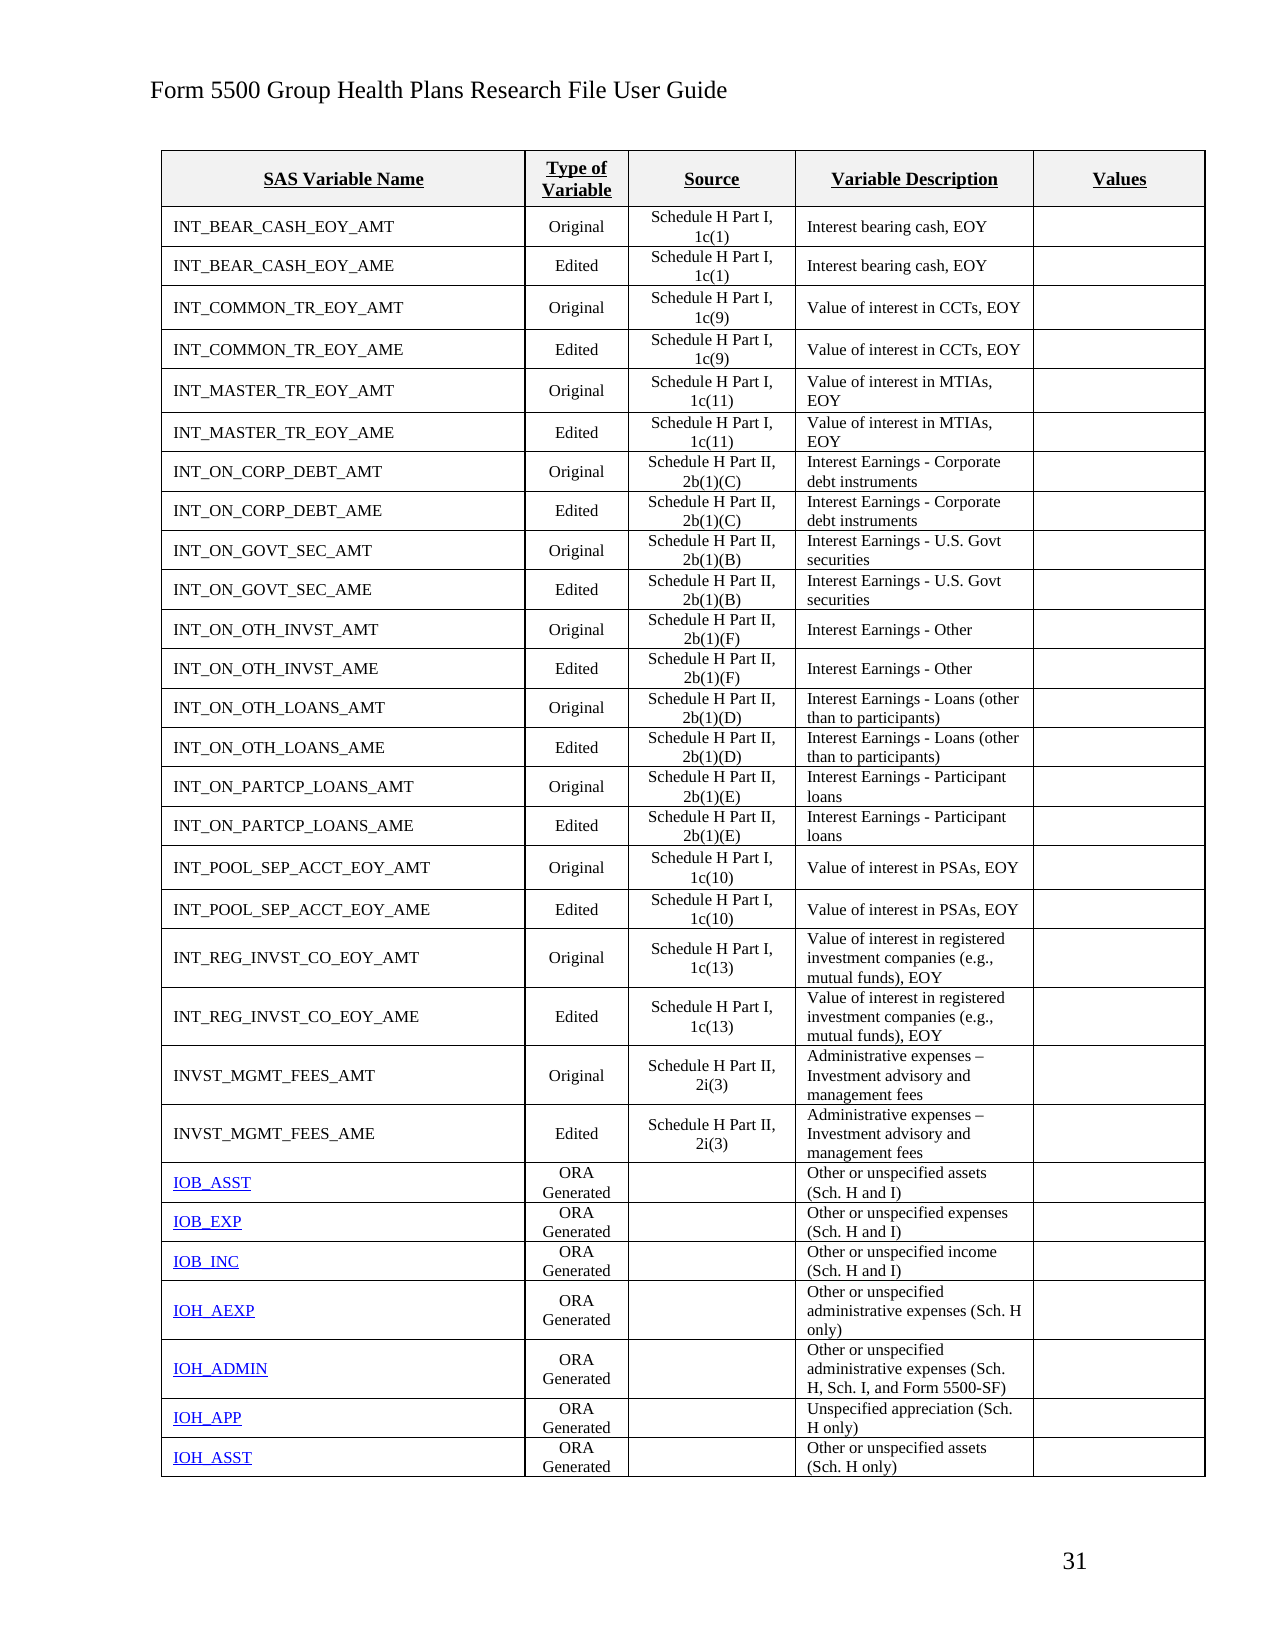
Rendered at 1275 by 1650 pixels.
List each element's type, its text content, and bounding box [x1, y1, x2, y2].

table_cell [629, 1340, 795, 1397]
table_cell Interest Earnings - Corporate debt instruments [796, 492, 1033, 530]
table_cell INVST_MGMT_FEES_AME [162, 1105, 524, 1162]
table_cell [1034, 1163, 1204, 1202]
table_cell Schedule H Part II, 2b(1)(C) [629, 492, 795, 530]
table_cell [1034, 689, 1204, 727]
table_cell Schedule H Part I, 1c(1) [629, 207, 795, 246]
table_cell [629, 1203, 795, 1241]
table_cell [1034, 369, 1204, 412]
table_cell Administrative expenses – Investment advisory and management fees [796, 1046, 1033, 1104]
table_cell [1034, 413, 1204, 451]
table_cell Interest Earnings - Other [796, 649, 1033, 687]
table_cell Schedule H Part II, 2b(1)(E) [629, 807, 795, 845]
table_cell INT_ON_OTH_INVST_AMT [162, 610, 524, 648]
table_cell INT_MASTER_TR_EOY_AME [162, 413, 524, 451]
table_cell Original [526, 767, 628, 806]
table_cell [1034, 247, 1204, 285]
table_cell Original [526, 286, 628, 329]
table_cell [1034, 570, 1204, 609]
table_cell IOH_APP [162, 1399, 524, 1437]
table_cell ORA Generated [526, 1203, 628, 1241]
table_cell Interest bearing cash, EOY [796, 247, 1033, 285]
table_cell INT_MASTER_TR_EOY_AMT [162, 369, 524, 412]
table_cell INT_ON_OTH_LOANS_AMT [162, 689, 524, 727]
table_cell Interest Earnings - Participant loans [796, 767, 1033, 806]
table_cell Edited [526, 728, 628, 766]
table_cell Schedule H Part II, 2b(1)(F) [629, 649, 795, 687]
table_cell [1034, 890, 1204, 928]
table_cell Interest bearing cash, EOY [796, 207, 1033, 246]
table_cell [629, 1399, 795, 1437]
table_cell Schedule H Part I, 1c(1) [629, 247, 795, 285]
table_cell [1034, 1340, 1204, 1397]
table_cell INT_ON_PARTCP_LOANS_AMT [162, 767, 524, 806]
table_cell INT_COMMON_TR_EOY_AME [162, 330, 524, 368]
table_cell Edited [526, 413, 628, 451]
table_cell Interest Earnings - U.S. Govt securities [796, 570, 1033, 609]
table_cell Other or unspecified income (Sch. H and I) [796, 1242, 1033, 1280]
table_cell Edited [526, 247, 628, 285]
table_header Values [1034, 151, 1204, 206]
table_cell [629, 1281, 795, 1339]
table_cell Interest Earnings - Loans (other than to participants) [796, 728, 1033, 766]
table_cell [1034, 452, 1204, 491]
table_cell INT_ON_GOVT_SEC_AME [162, 570, 524, 609]
table_cell ORA Generated [526, 1438, 628, 1476]
table_cell Schedule H Part I, 1c(9) [629, 330, 795, 368]
table_cell Original [526, 689, 628, 727]
table_cell INT_ON_CORP_DEBT_AMT [162, 452, 524, 491]
table_cell [1034, 1242, 1204, 1280]
table_cell Value of interest in registered investment companies (e.g., mutual funds), EOY [796, 988, 1033, 1045]
table_cell Interest Earnings - U.S. Govt securities [796, 531, 1033, 569]
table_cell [796, 1438, 1033, 1476]
table_cell [1034, 1203, 1204, 1241]
table_cell [1034, 649, 1204, 687]
table_cell Original [526, 929, 628, 987]
table_cell Edited [526, 890, 628, 928]
table_cell Interest Earnings - Participant loans [796, 807, 1033, 845]
table_cell [1034, 988, 1204, 1045]
table_cell Other or unspecified expenses (Sch. H and I) [796, 1203, 1033, 1241]
table_cell ORA Generated [526, 1340, 628, 1397]
table_cell Edited [526, 988, 628, 1045]
table_cell Schedule H Part I, 1c(9) [629, 286, 795, 329]
table_cell [1034, 1438, 1204, 1476]
table_cell Administrative expenses – Investment advisory and management fees [796, 1105, 1033, 1162]
table_cell Schedule H Part I, 1c(10) [629, 846, 795, 889]
table_cell [1034, 807, 1204, 845]
table_cell Schedule H Part I, 1c(11) [629, 413, 795, 451]
table_cell Original [526, 531, 628, 569]
table_cell Other or unspecified administrative expenses (Sch. H, Sch. I, and Form 5500-SF) [796, 1340, 1033, 1397]
table_cell INT_ON_OTH_INVST_AME [162, 649, 524, 687]
table_cell [1034, 767, 1204, 806]
table_cell IOB_INC [162, 1242, 524, 1280]
table_cell [1034, 929, 1204, 987]
table_cell IOH_ADMIN [162, 1340, 524, 1397]
table_cell Other or unspecified assets (Sch. H and I) [796, 1163, 1033, 1202]
table_cell Value of interest in CCTs, EOY [796, 286, 1033, 329]
table_cell ORA Generated [526, 1163, 628, 1202]
table_cell Schedule H Part I, 1c(13) [629, 988, 795, 1045]
table_cell Schedule H Part II, 2b(1)(E) [629, 767, 795, 806]
table_cell [629, 1163, 795, 1202]
table_cell IOB_ASST [162, 1163, 524, 1202]
table_cell ORA Generated [526, 1281, 628, 1339]
table_header SAS Variable Name [162, 151, 524, 206]
table_cell [1034, 1281, 1204, 1339]
table_cell Edited [526, 492, 628, 530]
table_cell Value of interest in registered investment companies (e.g., mutual funds), EOY [796, 929, 1033, 987]
table_cell Interest Earnings - Corporate debt instruments [796, 452, 1033, 491]
table_cell INT_REG_INVST_CO_EOY_AME [162, 988, 524, 1045]
table_cell Unspecified appreciation (Sch. H only) [796, 1399, 1033, 1437]
table_cell Other or unspecified administrative expenses (Sch. H only) [796, 1281, 1033, 1339]
table_cell Schedule H Part II, 2b(1)(C) [629, 452, 795, 491]
table_cell [1034, 1046, 1204, 1104]
table_cell Value of interest in MTIAs, EOY [796, 413, 1033, 451]
table_cell Value of interest in PSAs, EOY [796, 890, 1033, 928]
table_cell [629, 1438, 795, 1476]
table_cell ORA Generated [526, 1399, 628, 1437]
table_cell Schedule H Part II, 2b(1)(F) [629, 610, 795, 648]
table_cell Original [526, 207, 628, 246]
table_cell [1034, 610, 1204, 648]
table_cell Schedule H Part II, 2i(3) [629, 1105, 795, 1162]
table_cell [1034, 286, 1204, 329]
table_cell [1034, 531, 1204, 569]
table_cell Schedule H Part II, 2b(1)(B) [629, 570, 795, 609]
table_header Source [629, 151, 795, 206]
table_cell Original [526, 369, 628, 412]
table_cell INVST_MGMT_FEES_AMT [162, 1046, 524, 1104]
table_cell [1034, 846, 1204, 889]
table_cell Edited [526, 649, 628, 687]
table_cell INT_REG_INVST_CO_EOY_AMT [162, 929, 524, 987]
table_cell Schedule H Part II, 2b(1)(D) [629, 689, 795, 727]
table_cell Original [526, 846, 628, 889]
table_cell Schedule H Part II, 2i(3) [629, 1046, 795, 1104]
table_cell Schedule H Part I, 1c(13) [629, 929, 795, 987]
table_cell [1034, 330, 1204, 368]
table_cell INT_POOL_SEP_ACCT_EOY_AME [162, 890, 524, 928]
table_cell ORA Generated [526, 1242, 628, 1280]
table_cell Edited [526, 1105, 628, 1162]
table_cell Edited [526, 807, 628, 845]
table_cell Original [526, 610, 628, 648]
table_cell [1034, 1399, 1204, 1437]
table_header Variable Description [796, 151, 1033, 206]
table_cell IOB_EXP [162, 1203, 524, 1241]
table_cell [1034, 728, 1204, 766]
table_header Type of Variable [526, 151, 628, 206]
table_cell IOH_ASST [162, 1438, 524, 1476]
table_cell Edited [526, 570, 628, 609]
table_cell INT_POOL_SEP_ACCT_EOY_AMT [162, 846, 524, 889]
table_cell INT_BEAR_CASH_EOY_AMT [162, 207, 524, 246]
table_cell INT_ON_CORP_DEBT_AME [162, 492, 524, 530]
table_cell INT_ON_OTH_LOANS_AME [162, 728, 524, 766]
table_cell INT_ON_GOVT_SEC_AMT [162, 531, 524, 569]
table_cell Schedule H Part I, 1c(11) [629, 369, 795, 412]
table_cell Original [526, 1046, 628, 1104]
table_cell Original [526, 452, 628, 491]
table_cell IOH_AEXP [162, 1281, 524, 1339]
table_cell INT_BEAR_CASH_EOY_AME [162, 247, 524, 285]
table_cell Schedule H Part I, 1c(10) [629, 890, 795, 928]
table_cell Edited [526, 330, 628, 368]
table_cell Schedule H Part II, 2b(1)(D) [629, 728, 795, 766]
table_cell Schedule H Part II, 2b(1)(B) [629, 531, 795, 569]
table_cell Interest Earnings - Other [796, 610, 1033, 648]
table_cell [1034, 492, 1204, 530]
table_cell INT_COMMON_TR_EOY_AMT [162, 286, 524, 329]
table_cell Value of interest in MTIAs, EOY [796, 369, 1033, 412]
table_cell [1034, 207, 1204, 246]
table_cell Value of interest in CCTs, EOY [796, 330, 1033, 368]
table_cell Value of interest in PSAs, EOY [796, 846, 1033, 889]
table_cell [1034, 1105, 1204, 1162]
table_cell INT_ON_PARTCP_LOANS_AME [162, 807, 524, 845]
table_cell [629, 1242, 795, 1280]
table_cell Interest Earnings - Loans (other than to participants) [796, 689, 1033, 727]
